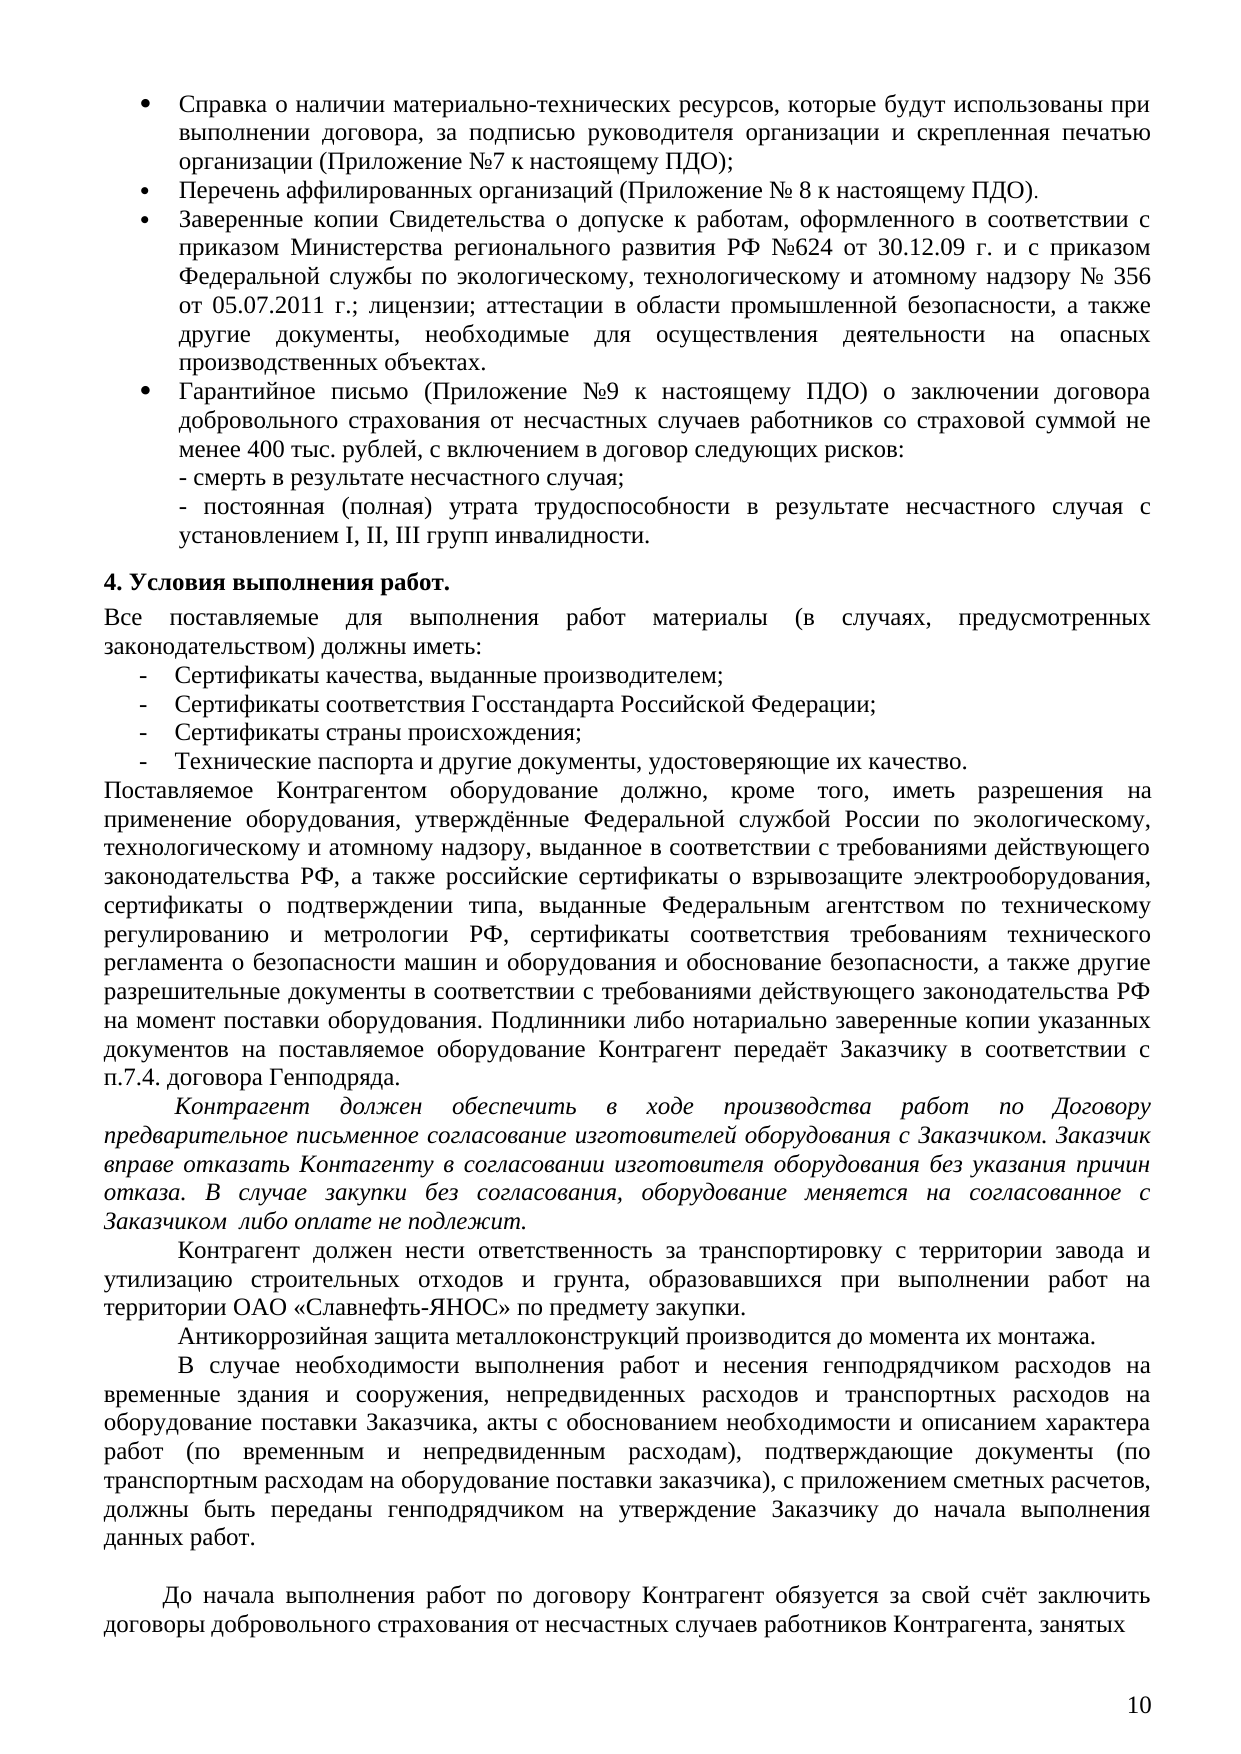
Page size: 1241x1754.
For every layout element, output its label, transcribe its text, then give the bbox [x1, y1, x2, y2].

list Гарантийное письмо (Приложение №9 к настоящему ПДО) о заключении договора добровольного страхования от несчастных случаев работников со страховой суммой не менее 400 тыс. рублей, с включением в договор следующих рисков: [141, 376, 1152, 462]
text До начала выполнения работ по договору Контрагент обязуется за свой счёт заключить договоры добровольного страхования от несчастных случаев работников Контрагента, занятых [103, 1580, 1152, 1637]
list Сертификаты соответствия Госстандарта Российской Федерации; [139, 689, 1152, 717]
text Все поставляемые для выполнения работ материалы (в случаях, предусмотренных законодательством) должны иметь: [103, 602, 1152, 660]
text - смерть в результате несчастного случая; [178, 462, 1152, 491]
text 4. Условия выполнения работ. [103, 567, 1152, 596]
text - постоянная (полная) утрата трудоспособности в результате несчастного случая с установлением I, II, III групп инвалидности. [178, 491, 1152, 549]
text Антикоррозийная защита металлоконструкций производится до момента их монтажа. [103, 1321, 1152, 1350]
text Контрагент должен нести ответственность за транспортировку с территории завода и утилизацию строительных отходов и грунта, образовавшихся при выполнении работ на территории ОАО «Славнефть-ЯНОС» по предмету закупки. [103, 1235, 1152, 1321]
text В случае необходимости выполнения работ и несения генподрядчиком расходов на временные здания и сооружения, непредвиденных расходов и транспортных расходов на оборудование поставки Заказчика, акты с обоснованием необходимости и описанием характера работ (по временным и непредвиденным расходам), подтверждающие документы (по транспортным расходам на оборудование поставки заказчика), с приложением сметных расчетов, должны быть переданы генподрядчиком на утверждение Заказчику до начала выполнения данных работ. [103, 1350, 1152, 1551]
list Сертификаты качества, выданные производителем; [139, 660, 1152, 689]
list Заверенные копии Свидетельства о допуске к работам, оформленного в соответствии с приказом Министерства регионального развития РФ №624 от 30.12.09 г. и с приказом Федеральной службы по экологическому, технологическому и атомному надзору № 356 от 05.07.2011 г.; лицензии; аттестации в области промышленной безопасности, а также другие документы, необходимые для осуществления деятельности на опасных производственных объектах. [141, 204, 1152, 376]
text Поставляемое Контрагентом оборудование должно, кроме того, иметь разрешения на применение оборудования, утверждённые Федеральной службой России по экологическому, технологическому и атомному надзору, выданное в соответствии с требованиями действующего законодательства РФ, а также российские сертификаты о взрывозащите электрооборудования, сертификаты о подтверждении типа, выданные Федеральным агентством по техническому регулированию и метрологии РФ, сертификаты соответствия требованиям технического регламента о безопасности машин и оборудования и обоснование безопасности, а также другие разрешительные документы в соответствии с требованиями действующего законодательства РФ на момент поставки оборудования. Подлинники либо нотариально заверенные копии указанных документов на поставляемое оборудование Контрагент передаёт Заказчику в соответствии с п.7.4. договора Генподряда. [103, 775, 1152, 1091]
list Перечень аффилированных организаций (Приложение № 8 к настоящему ПДО). [141, 175, 1152, 204]
list Сертификаты страны происхождения; [139, 717, 1152, 746]
list Справка о наличии материально-технических ресурсов, которые будут использованы при выполнении договора, за подписью руководителя организации и скрепленная печатью организации (Приложение №7 к настоящему ПДО); [141, 89, 1152, 175]
text Контрагент должен обеспечить в ходе производства работ по Договору предварительное письменное согласование изготовителей оборудования с Заказчиком. Заказчик вправе отказать Контагенту в согласовании изготовителя оборудования без указания причин отказа. В случае закупки без согласования, оборудование меняется на согласованное с Заказчиком либо оплате не подлежит. [103, 1091, 1152, 1235]
list Технические паспорта и другие документы, удостоверяющие их качество. [139, 746, 1152, 775]
